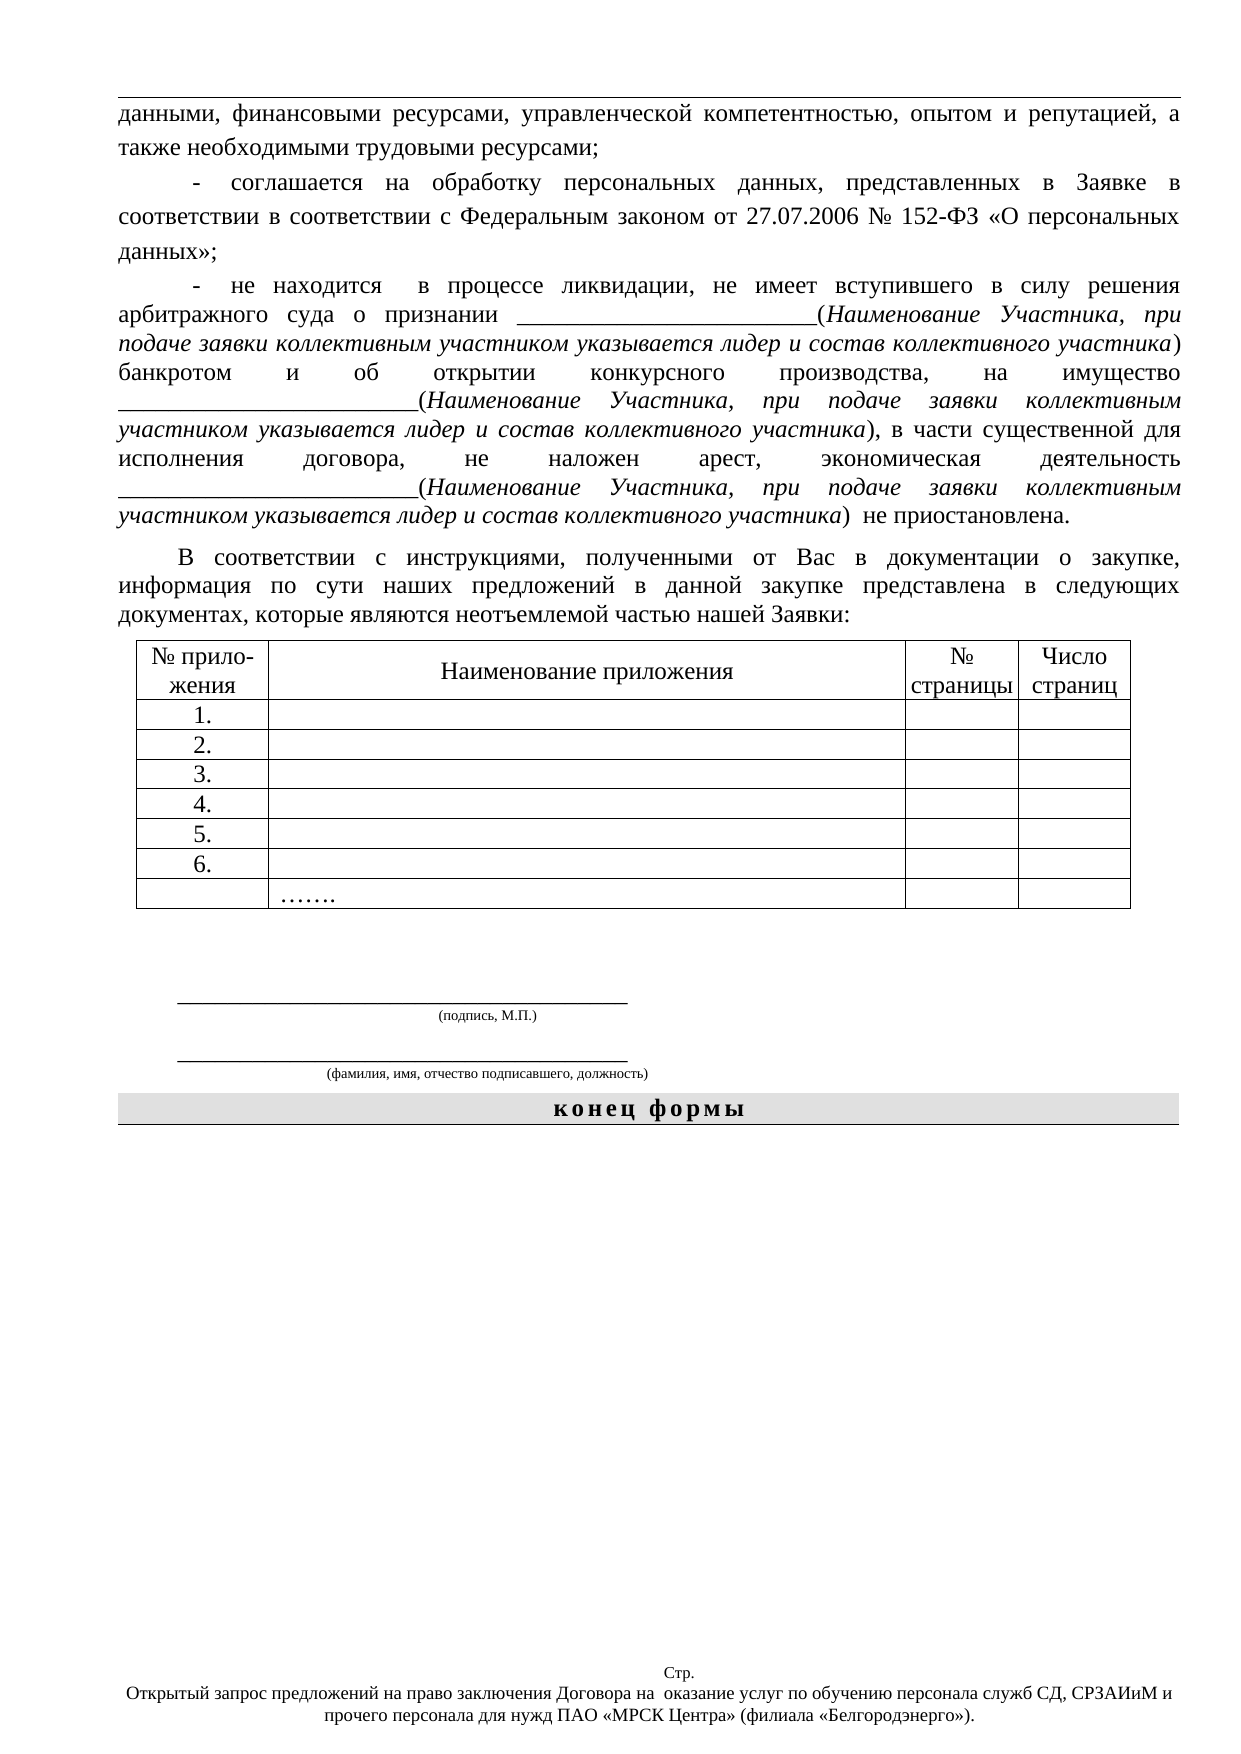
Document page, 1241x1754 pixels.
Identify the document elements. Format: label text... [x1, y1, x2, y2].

table_cell ……. [269, 879, 905, 907]
table_cell [906, 760, 1018, 788]
table_header Число страниц [1019, 641, 1130, 699]
table_cell [1019, 819, 1130, 848]
table_cell [906, 819, 1018, 848]
text В соответствии с инструкциями, полученными от Вас в документации о закупке, информация по сути наших предложений в данной закупке представлена в следующих документах, которые являются неотъемлемой частью нашей Заявки: [118, 542, 1181, 628]
table_cell 3. [137, 760, 268, 788]
table_cell [906, 849, 1018, 878]
table_cell [269, 730, 905, 758]
table_cell 2. [137, 730, 268, 758]
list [118, 98, 1181, 161]
table_header Наименование приложения [269, 641, 905, 699]
table_cell [906, 789, 1018, 818]
table_header № страницы [906, 641, 1018, 699]
table_cell [269, 819, 905, 848]
list соглашается на обработку персональных данных, представленных в Заявке в соответствии в соответствии с Федеральным законом от 27.07.2006 № 152-ФЗ «О персональных данных»; [118, 167, 1181, 265]
table_cell [269, 849, 905, 878]
table_cell [1019, 789, 1130, 818]
table_header № прило-жения [137, 641, 268, 699]
text (фамилия, имя, отчество подписавшего, должность) [118, 1065, 797, 1093]
text конец формы [118, 1093, 1179, 1124]
table_cell [906, 879, 1018, 907]
table_cell [269, 700, 905, 729]
table_cell 6. [137, 849, 268, 878]
table_cell [269, 789, 905, 818]
table_cell [1019, 760, 1130, 788]
table_cell 5. [137, 819, 268, 848]
table_cell [1019, 700, 1130, 729]
table_cell [137, 879, 268, 907]
table_cell [1019, 849, 1130, 878]
table_cell [1019, 730, 1130, 758]
table_cell [906, 700, 1018, 729]
text (подпись, М.П.) [118, 1007, 797, 1036]
table_cell 1. [137, 700, 268, 729]
table_cell 4. [137, 789, 268, 818]
table_cell [906, 730, 1018, 758]
table_cell [269, 760, 905, 788]
text ____________________________________ [118, 978, 1181, 1007]
table_cell [1019, 879, 1130, 907]
list не находится в процессе ликвидации, не имеет вступившего в силу решения арбитражного суда о признании ________________________(Наименование Участника, при подаче заявки коллективным участником указывается лидер и состав коллективного участника) банкротом и об открытии конкурсного производства, на имущество ________________________(Наименование Участника, при подаче заявки коллективным участником указывается лидер и состав коллективного участника), в части существенной для исполнения договора, не наложен арест, экономическая деятельность ________________________(Наименование Участника, при подаче заявки коллективным участником указывается лидер и состав коллективного участника) не приостановлена. [118, 270, 1181, 529]
text ____________________________________ [118, 1036, 1181, 1065]
